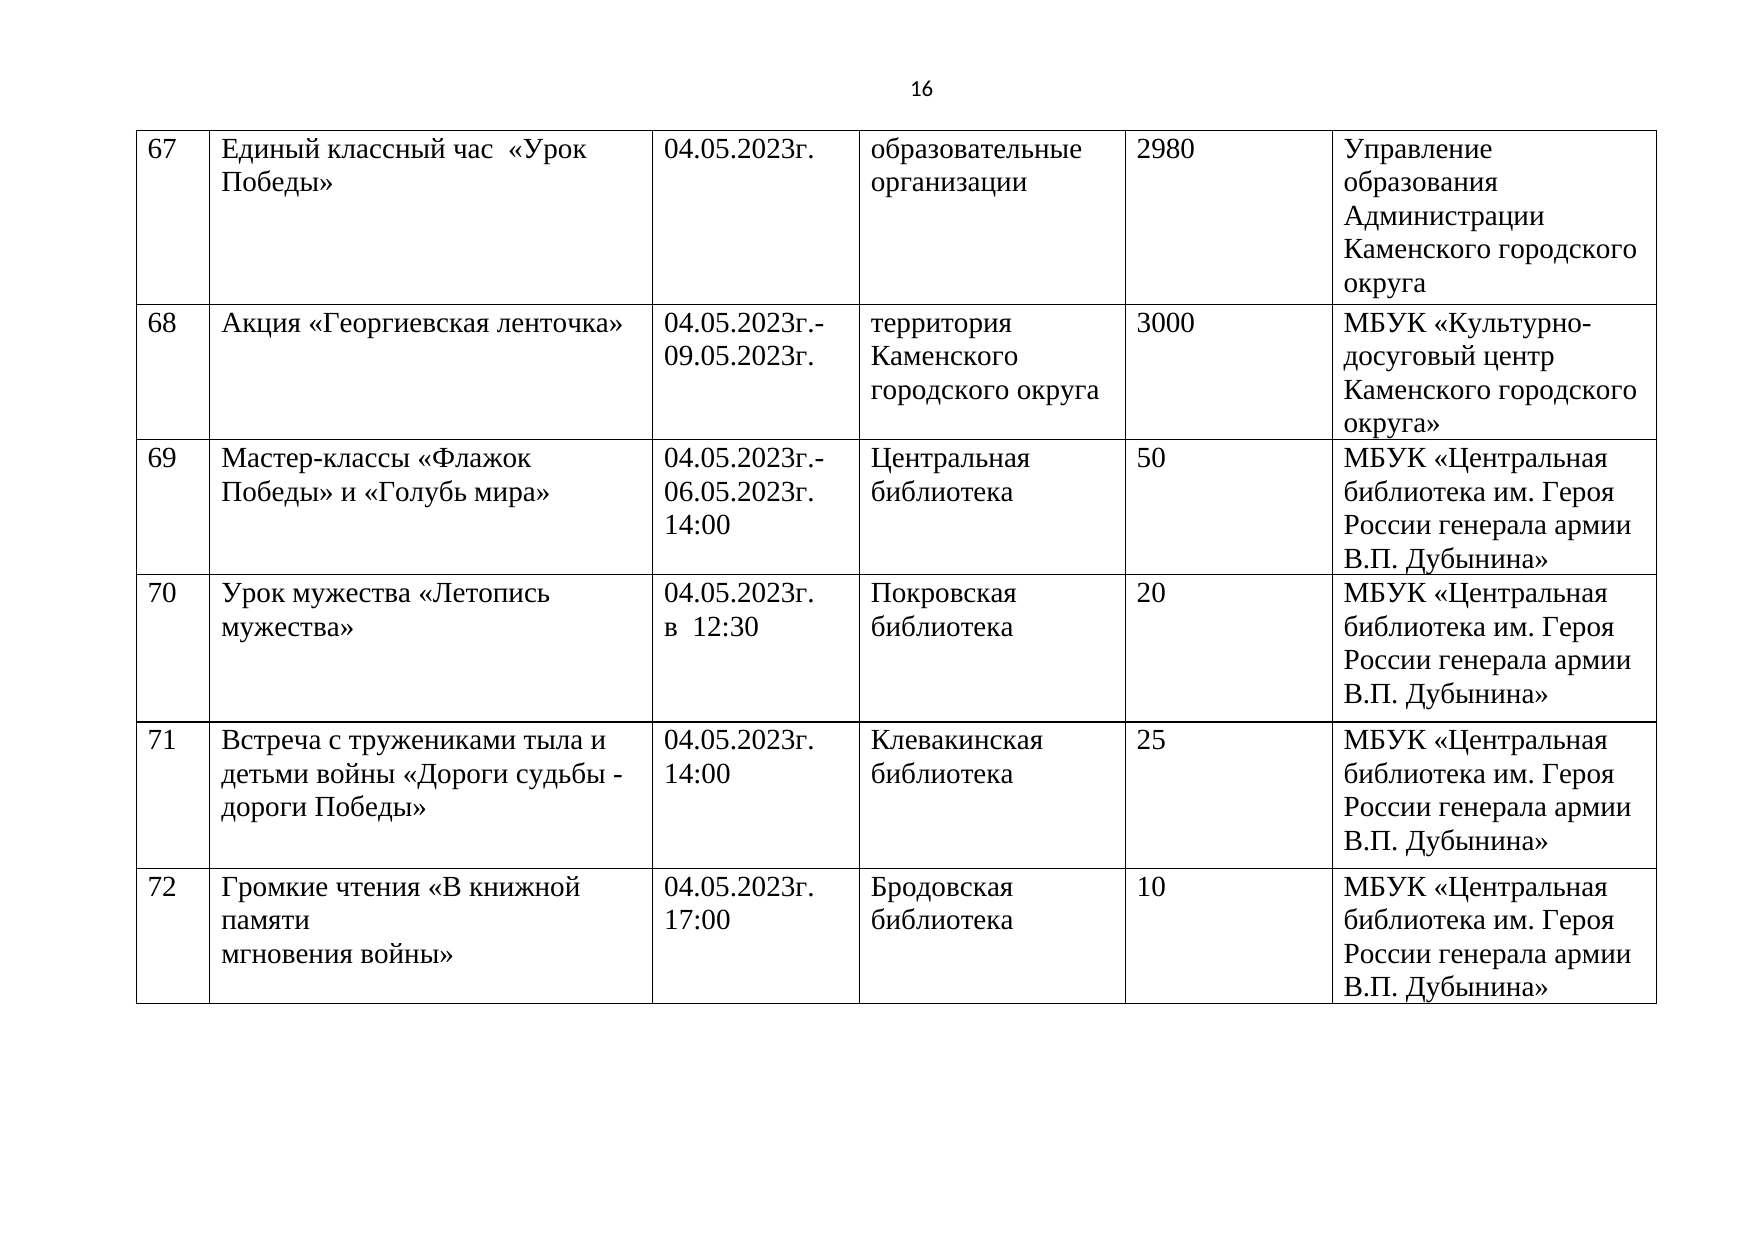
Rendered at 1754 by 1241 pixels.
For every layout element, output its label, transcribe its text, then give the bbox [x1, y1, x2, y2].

table_cell 72 [137, 869, 209, 1003]
table_cell 67 [137, 131, 209, 304]
table_cell Бродовская библиотека [860, 869, 1125, 1003]
table_cell Клевакинская библиотека [860, 723, 1125, 868]
table_cell территория Каменского городского округа [860, 305, 1125, 439]
table_cell Урок мужества «Летопись мужества» [210, 575, 652, 721]
table_cell 50 [1126, 440, 1332, 574]
table_cell 71 [137, 723, 209, 868]
table_cell 69 [137, 440, 209, 574]
table_cell МБУК «Центральная библиотека им. Героя России генерала армии В.П. Дубынина» [1333, 575, 1656, 721]
table_cell 04.05.2023г.-09.05.2023г. [653, 305, 859, 439]
table_cell МБУК «Культурно-досуговый центр Каменского городского округа» [1333, 305, 1656, 439]
table_cell 68 [137, 305, 209, 439]
table_cell 04.05.2023г. [653, 131, 859, 304]
table_cell Центральная библиотека [860, 440, 1125, 574]
table_cell Единый классный час «Урок Победы» [210, 131, 652, 304]
table_cell Мастер-классы «Флажок Победы» и «Голубь мира» [210, 440, 652, 574]
table_cell 2980 [1126, 131, 1332, 304]
table_cell 10 [1126, 869, 1332, 1003]
table_cell Покровская библиотека [860, 575, 1125, 721]
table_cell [1333, 869, 1656, 1003]
table_cell 70 [137, 575, 209, 721]
table_cell Управление образования Администрации Каменского городского округа [1333, 131, 1656, 304]
table_cell 25 [1126, 723, 1332, 868]
table_cell МБУК «Центральная библиотека им. Героя России генерала армии В.П. Дубынина» [1333, 723, 1656, 868]
table_cell 04.05.2023г. 17:00 [653, 869, 859, 1003]
table_cell 04.05.2023г.-06.05.2023г. 14:00 [653, 440, 859, 574]
table_cell 04.05.2023г. 14:00 [653, 723, 859, 868]
table_cell образовательные организации [860, 131, 1125, 304]
table_cell 3000 [1126, 305, 1332, 439]
table_cell Встреча с тружениками тыла и детьми войны «Дороги судьбы - дороги Победы» [210, 723, 652, 868]
table_cell 04.05.2023г. в 12:30 [653, 575, 859, 721]
table_cell 20 [1126, 575, 1332, 721]
table_cell Громкие чтения «В книжной памяти мгновения войны» [210, 869, 652, 1003]
table_cell Акция «Георгиевская ленточка» [210, 305, 652, 439]
table_cell МБУК «Центральная библиотека им. Героя России генерала армии В.П. Дубынина» [1333, 440, 1656, 574]
